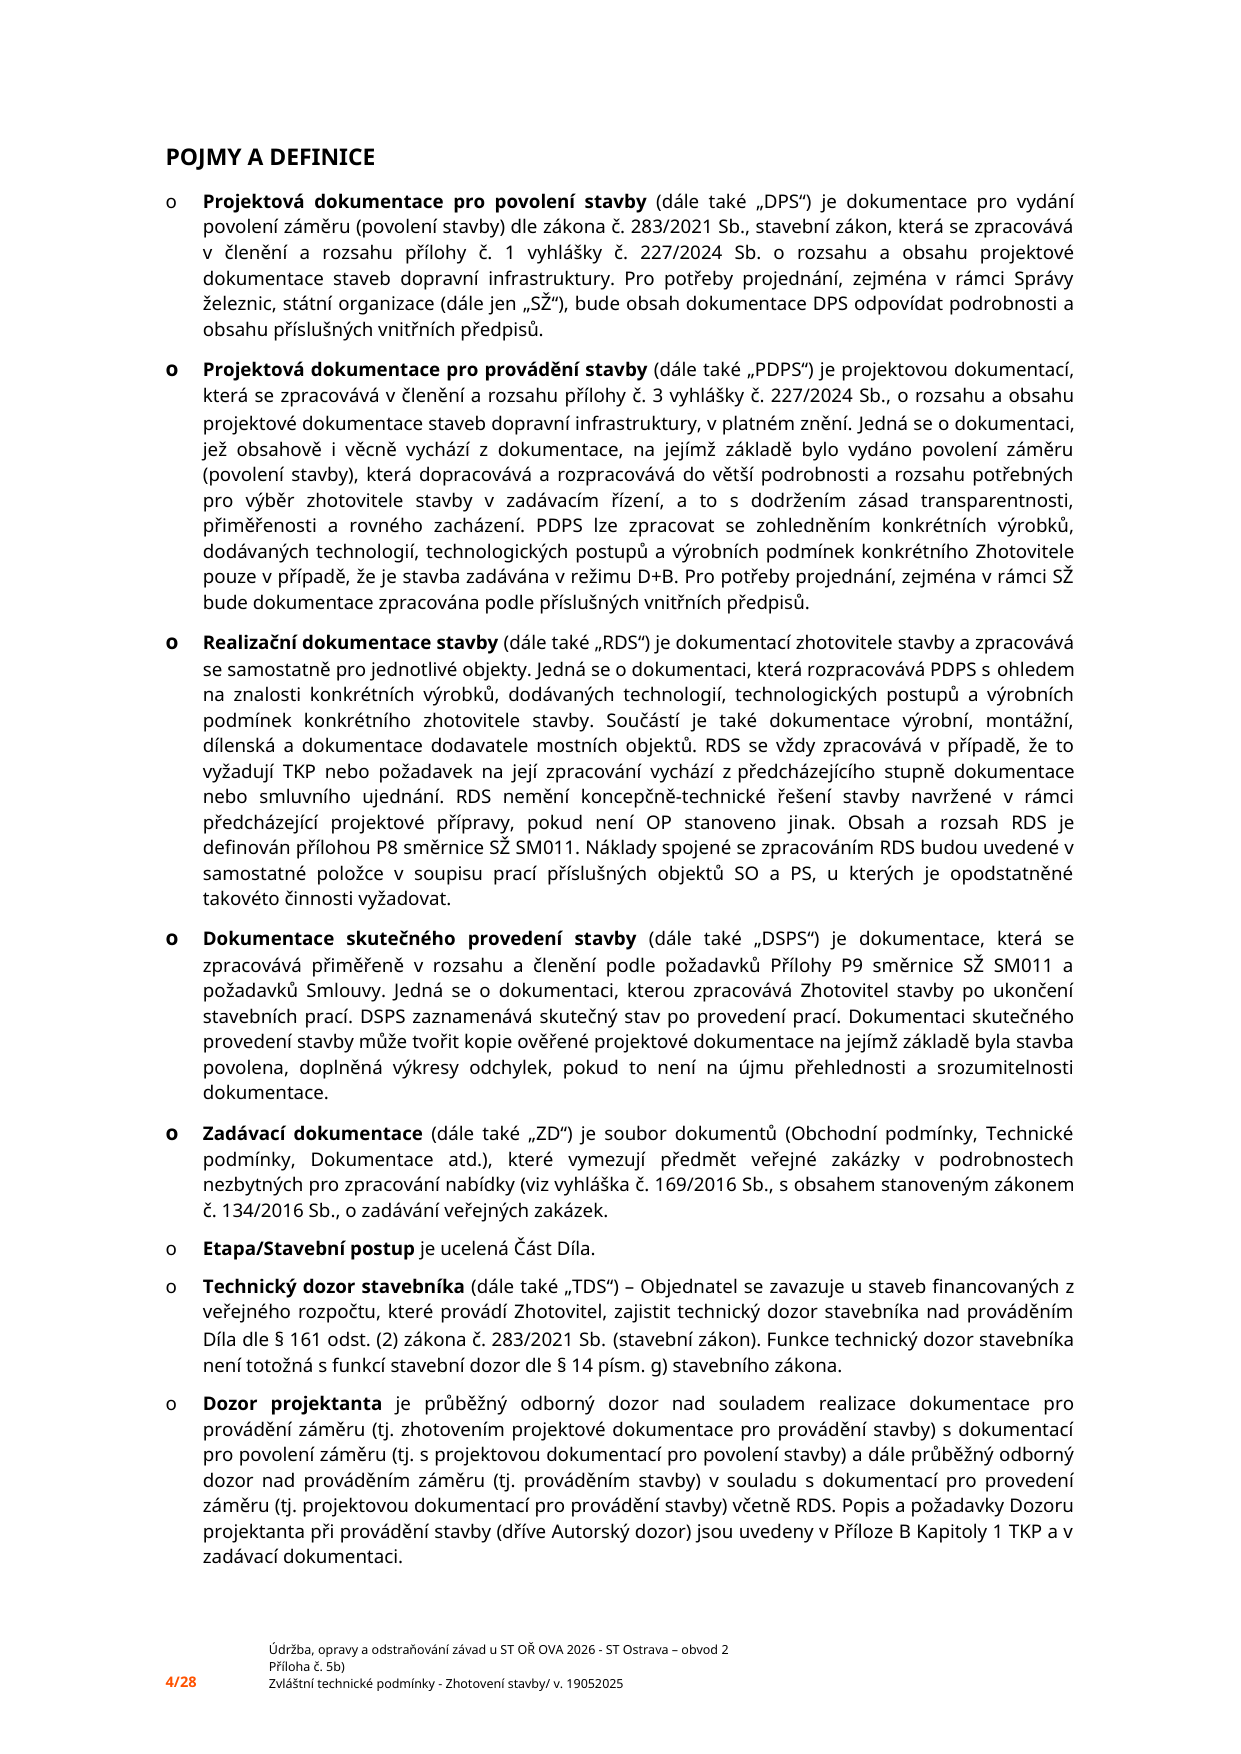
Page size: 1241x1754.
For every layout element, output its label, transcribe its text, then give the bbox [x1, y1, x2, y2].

list Realizační dokumentace stavby (dále také „RDS“) je dokumentací zhotovitele stavby a zpracovává se samostatně pro jednotlivé objekty. Jedná se o dokumentaci, která rozpracovává PDPS s ohledem na znalosti konkrétních výrobků, dodávaných technologií, technologických postupů a výrobních podmínek konkrétního zhotovitele stavby. Součástí je také dokumentace výrobní, montážní, dílenská a dokumentace dodavatele mostních objektů. RDS se vždy zpracovává v případě, že to vyžadují TKP nebo požadavek na její zpracování vychází z předcházejícího stupně dokumentace nebo smluvního ujednání. RDS nemění koncepčně-technické řešení stavby navržené v rámci předcházející projektové přípravy, pokud není OP stanoveno jinak. Obsah a rozsah RDS je definován přílohou P8 směrnice SŽ SM011. Náklady spojené se zpracováním RDS budou uvedené v samostatné položce v soupisu prací příslušných objektů SO a PS, u kterých je opodstatněné takovéto činnosti vyžadovat. [165, 627, 1075, 911]
list Projektová dokumentace pro povolení stavby (dále také „DPS“) je dokumentace pro vydání povolení záměru (povolení stavby) dle zákona č. 283/2021 Sb., stavební zákon, která se zpracovává v členění a rozsahu přílohy č. 1 vyhlášky č. 227/2024 Sb. o rozsahu a obsahu projektové dokumentace staveb dopravní infrastruktury. Pro potřeby projednání, zejména v rámci Správy železnic, státní organizace (dále jen „SŽ“), bude obsah dokumentace DPS odpovídat podrobnosti a obsahu příslušných vnitřních předpisů. [165, 188, 1075, 341]
list Etapa/Stavební postup je ucelená Část Díla. [165, 1235, 1075, 1261]
list Dozor projektanta je průběžný odborný dozor nad souladem realizace dokumentace pro provádění záměru (tj. zhotovením projektové dokumentace pro provádění stavby) s dokumentací pro povolení záměru (tj. s projektovou dokumentací pro povolení stavby) a dále průběžný odborný dozor nad prováděním záměru (tj. prováděním stavby) v souladu s dokumentací pro provedení záměru (tj. projektovou dokumentací pro provádění stavby) včetně RDS. Popis a požadavky Dozoru projektanta při provádění stavby (dříve Autorský dozor) jsou uvedeny v Příloze B Kapitoly 1 TKP a v zadávací dokumentaci. [165, 1391, 1075, 1569]
list Technický dozor stavebníka (dále také „TDS“) – Objednatel se zavazuje u staveb financovaných z veřejného rozpočtu, které provádí Zhotovitel, zajistit technický dozor stavebníka nad prováděním Díla dle § 161 odst. (2) zákona č. 283/2021 Sb. (stavební zákon). Funkce technický dozor stavebníka není totožná s funkcí stavební dozor dle § 14 písm. g) stavebního zákona. [165, 1273, 1075, 1378]
list Dokumentace skutečného provedení stavby (dále také „DSPS“) je dokumentace, která se zpracovává přiměřeně v rozsahu a členění podle požadavků Přílohy P9 směrnice SŽ SM011 a požadavků Smlouvy. Jedná se o dokumentaci, kterou zpracovává Zhotovitel stavby po ukončení stavebních prací. DSPS zaznamenává skutečný stav po provedení prací. Dokumentaci skutečného provedení stavby může tvořit kopie ověřené projektové dokumentace na jejímž základě byla stavba povolena, doplněná výkresy odchylek, pokud to není na újmu přehlednosti a srozumitelnosti dokumentace. [165, 923, 1075, 1105]
text Pojmy a definice [165, 141, 1075, 173]
list Projektová dokumentace pro provádění stavby (dále také „PDPS“) je projektovou dokumentací, která se zpracovává v členění a rozsahu přílohy č. 3 vyhlášky č. 227/2024 Sb., o rozsahu a obsahu projektové dokumentace staveb dopravní infrastruktury, v platném znění. Jedná se o dokumentaci, jež obsahově i věcně vychází z dokumentace, na jejímž základě bylo vydáno povolení záměru (povolení stavby), která dopracovává a rozpracovává do větší podrobnosti a rozsahu potřebných pro výběr zhotovitele stavby v zadávacím řízení, a to s dodržením zásad transparentnosti, přiměřenosti a rovného zacházení. PDPS lze zpracovat se zohledněním konkrétních výrobků, dodávaných technologií, technologických postupů a výrobních podmínek konkrétního Zhotovitele pouze v případě, že je stavba zadávána v režimu D+B. Pro potřeby projednání, zejména v rámci SŽ bude dokumentace zpracována podle příslušných vnitřních předpisů. [165, 354, 1075, 615]
list Zadávací dokumentace (dále také „ZD“) je soubor dokumentů (Obchodní podmínky, Technické podmínky, Dokumentace atd.), které vymezují předmět veřejné zakázky v podrobnostech nezbytných pro zpracování nabídky (viz vyhláška č. 169/2016 Sb., s obsahem stanoveným zákonem č. 134/2016 Sb., o zadávání veřejných zakázek. [165, 1118, 1075, 1223]
